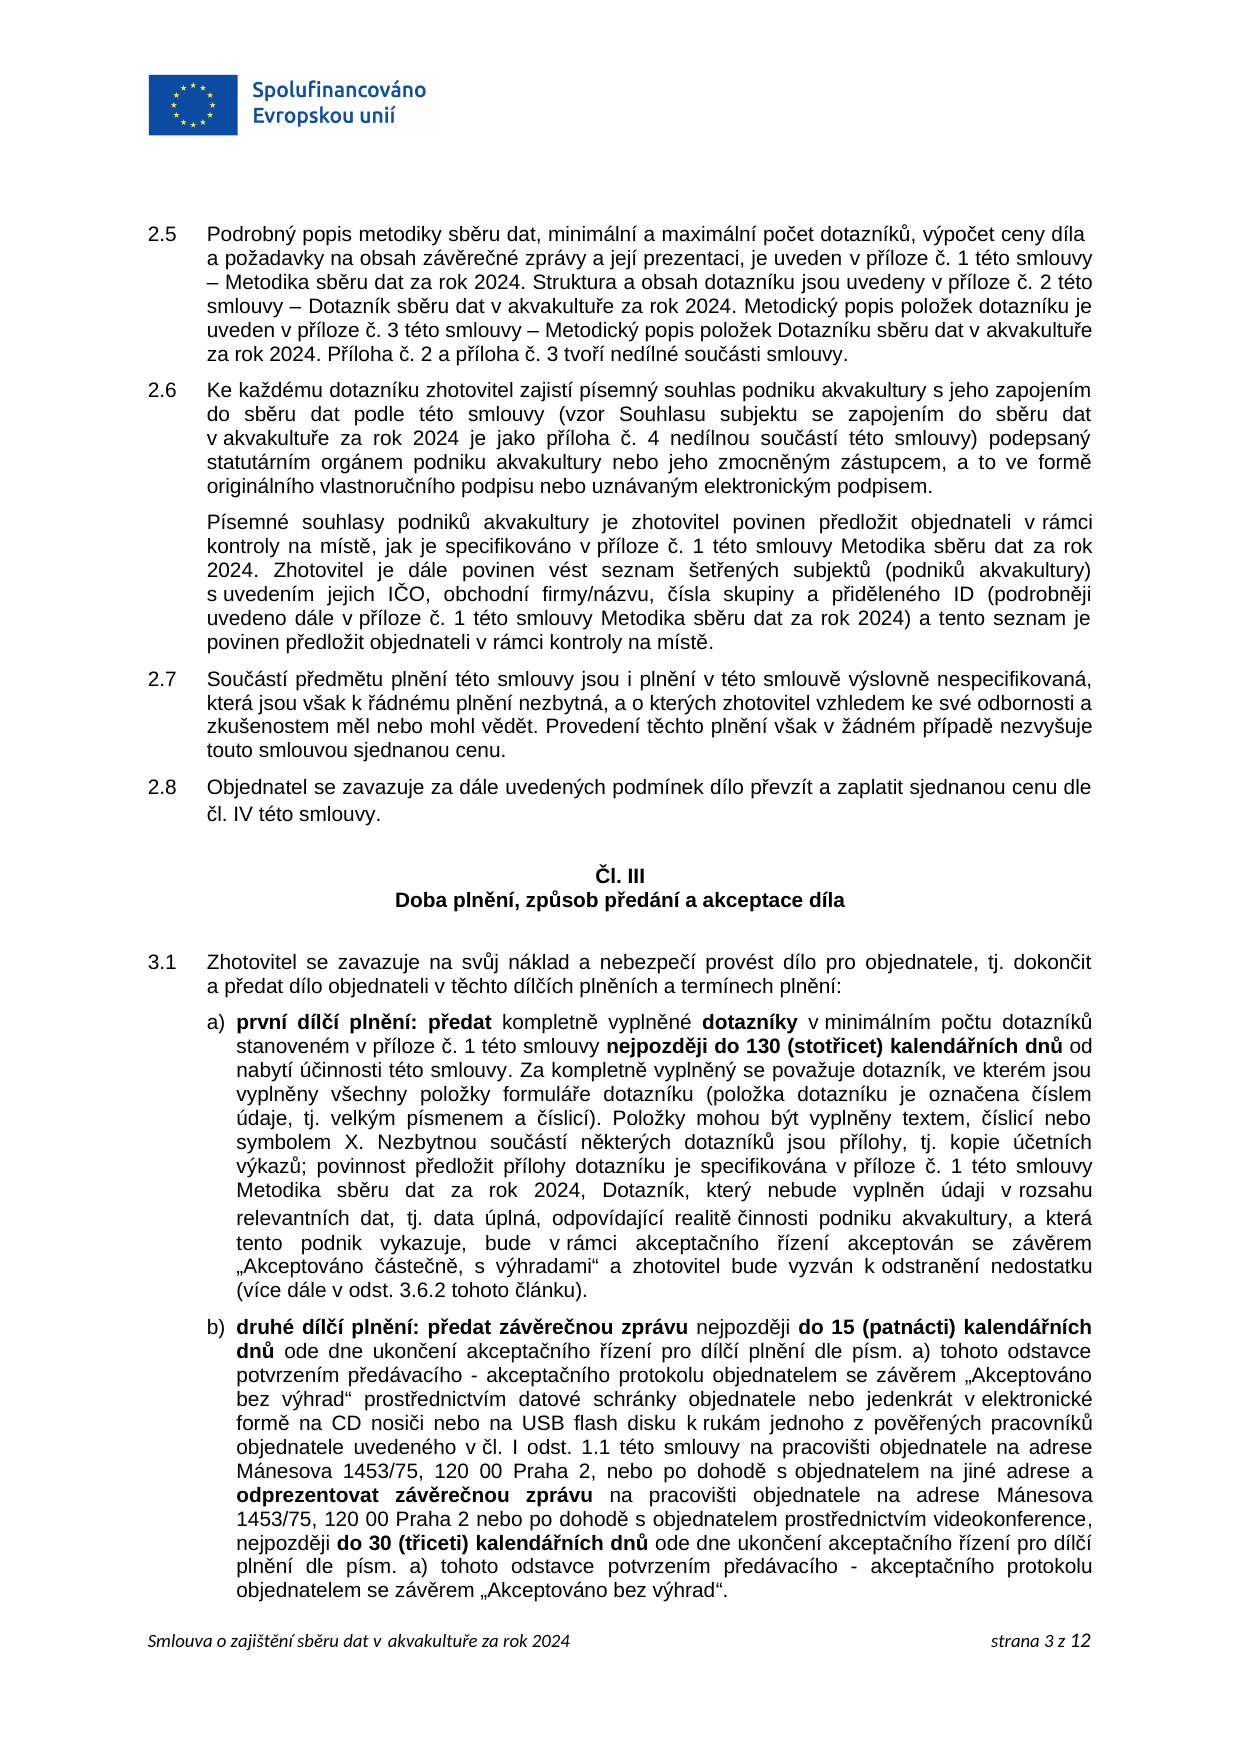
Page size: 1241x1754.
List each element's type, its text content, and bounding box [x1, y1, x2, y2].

text Písemné souhlasy podniků akvakultury je zhotovitel povinen předložit objednateli v rámci kontroly na místě, jak je specifikováno v příloze č. 1 této smlouvy Metodika sběru dat za rok 2024. Zhotovitel je dále povinen vést seznam šetřených subjektů (podniků akvakultury) s uvedením jejich IČO, obchodní firmy/názvu, čísla skupiny a přiděleného ID (podrobněji uvedeno dále v příloze č. 1 této smlouvy Metodika sběru dat za rok 2024) a tento seznam je povinen předložit objednateli v rámci kontroly na místě. [207, 510, 1093, 654]
text 2.6 Ke každému dotazníku zhotovitel zajistí písemný souhlas podniku akvakultury s jeho zapojením do sběru dat podle této smlouvy (vzor Souhlasu subjektu se zapojením do sběru dat v akvakultuře za rok 2024 je jako příloha č. 4 nedílnou součástí této smlouvy) podepsaný statutárním orgánem podniku akvakultury nebo jeho zmocněným zástupcem, a to ve formě originálního vlastnoručního podpisu nebo uznávaným elektronickým podpisem. [148, 378, 1093, 498]
picture [147, 73, 440, 137]
text 3.1 Zhotovitel se zavazuje na svůj náklad a nebezpečí provést dílo pro objednatele, tj. dokončit a předat dílo objednateli v těchto dílčích plněních a termínech plnění: [148, 949, 1093, 997]
text a) první dílčí plnění: předat kompletně vyplněné dotazníky v minimálním počtu dotazníků stanoveném v příloze č. 1 této smlouvy nejpozději do 130 (stotřicet) kalendářních dnů od nabytí účinnosti této smlouvy. Za kompletně vyplněný se považuje dotazník, ve kterém jsou vyplněny všechny položky formuláře dotazníku (položka dotazníku je označena číslem údaje, tj. velkým písmenem a číslicí). Položky mohou být vyplněny textem, číslicí nebo symbolem X. Nezbytnou součástí některých dotazníků jsou přílohy, tj. kopie účetních výkazů; povinnost předložit přílohy dotazníku je specifikována v příloze č. 1 této smlouvy Metodika sběru dat za rok 2024, Dotazník, který nebude vyplněn údaji v rozsahu relevantních dat, tj. data úplná, odpovídající realitě činnosti podniku akvakultury, a která tento podnik vykazuje, bude v rámci akceptačního řízení akceptován se závěrem „Akceptováno částečně, s výhradami“ a zhotovitel bude vyzván k odstranění nedostatku (více dále v odst. 3.6.2 tohoto článku). [207, 1010, 1093, 1302]
text Doba plnění, způsob předání a akceptace díla [148, 888, 1093, 912]
text 2.5 Podrobný popis metodiky sběru dat, minimální a maximální počet dotazníků, výpočet ceny díla a požadavky na obsah závěrečné zprávy a její prezentaci, je uveden v příloze č. 1 této smlouvy – Metodika sběru dat za rok 2024. Struktura a obsah dotazníku jsou uvedeny v příloze č. 2 této smlouvy – Dotazník sběru dat v akvakultuře za rok 2024. Metodický popis položek dotazníku je uveden v příloze č. 3 této smlouvy – Metodický popis položek Dotazníku sběru dat v akvakultuře za rok 2024. Příloha č. 2 a příloha č. 3 tvoří nedílné součásti smlouvy. [148, 222, 1093, 365]
list 2.7 Součástí předmětu plnění této smlouvy jsou i plnění v této smlouvě výslovně nespecifikovaná, která jsou však k řádnému plnění nezbytná, a o kterých zhotovitel vzhledem ke své odbornosti a zkušenostem měl nebo mohl vědět. Provedení těchto plnění však v žádném případě nezvyšuje touto smlouvou sjednanou cenu. [148, 666, 1093, 762]
text 2.8 Objednatel se zavazuje za dále uvedených podmínek dílo převzít a zaplatit sjednanou cenu dle čl. IV této smlouvy. [148, 775, 1093, 827]
text b) druhé dílčí plnění: předat závěrečnou zprávu nejpozději do 15 (patnácti) kalendářních dnů ode dne ukončení akceptačního řízení pro dílčí plnění dle písm. a) tohoto odstavce potvrzením předávacího - akceptačního protokolu objednatelem se závěrem „Akceptováno bez výhrad“ prostřednictvím datové schránky objednatele nebo jedenkrát v elektronické formě na CD nosiči nebo na USB flash disku k rukám jednoho z pověřených pracovníků objednatele uvedeného v čl. I odst. 1.1 této smlouvy na pracovišti objednatele na adrese Mánesova 1453/75, 120 00 Praha 2, nebo po dohodě s objednatelem na jiné adrese a odprezentovat závěrečnou zprávu na pracovišti objednatele na adrese Mánesova 1453/75, 120 00 Praha 2 nebo po dohodě s objednatelem prostřednictvím videokonference, nejpozději do 30 (třiceti) kalendářních dnů ode dne ukončení akceptačního řízení pro dílčí plnění dle písm. a) tohoto odstavce potvrzením předávacího - akceptačního protokolu objednatelem se závěrem „Akceptováno bez výhrad“. [207, 1315, 1093, 1602]
text Čl. III [148, 864, 1093, 888]
